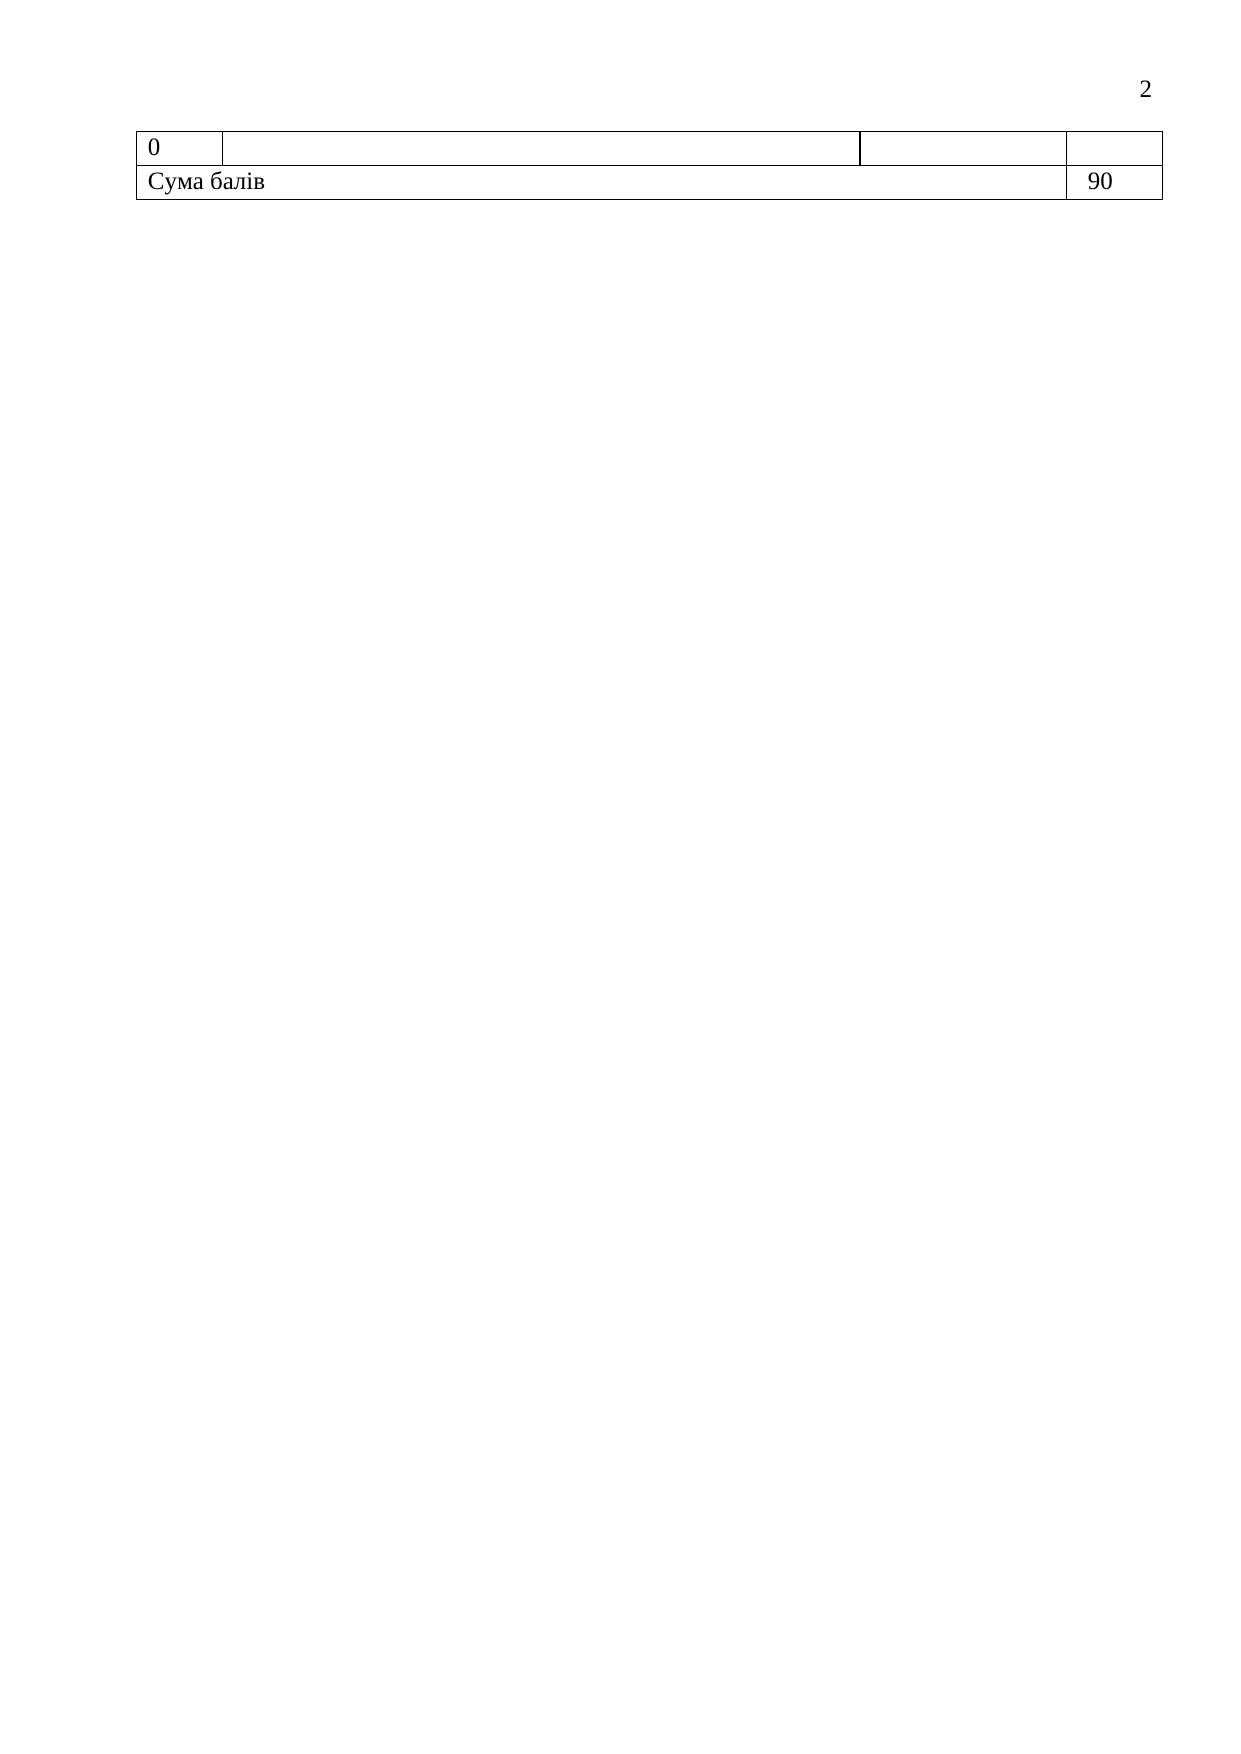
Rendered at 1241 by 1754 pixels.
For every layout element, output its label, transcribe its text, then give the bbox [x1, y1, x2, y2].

table_cell [1067, 132, 1162, 165]
table_cell Сума балів [137, 166, 1066, 199]
table_cell [223, 132, 859, 165]
table_cell 11.10 [137, 132, 222, 165]
table_cell 90 [1067, 166, 1162, 199]
table_cell [861, 132, 1066, 165]
